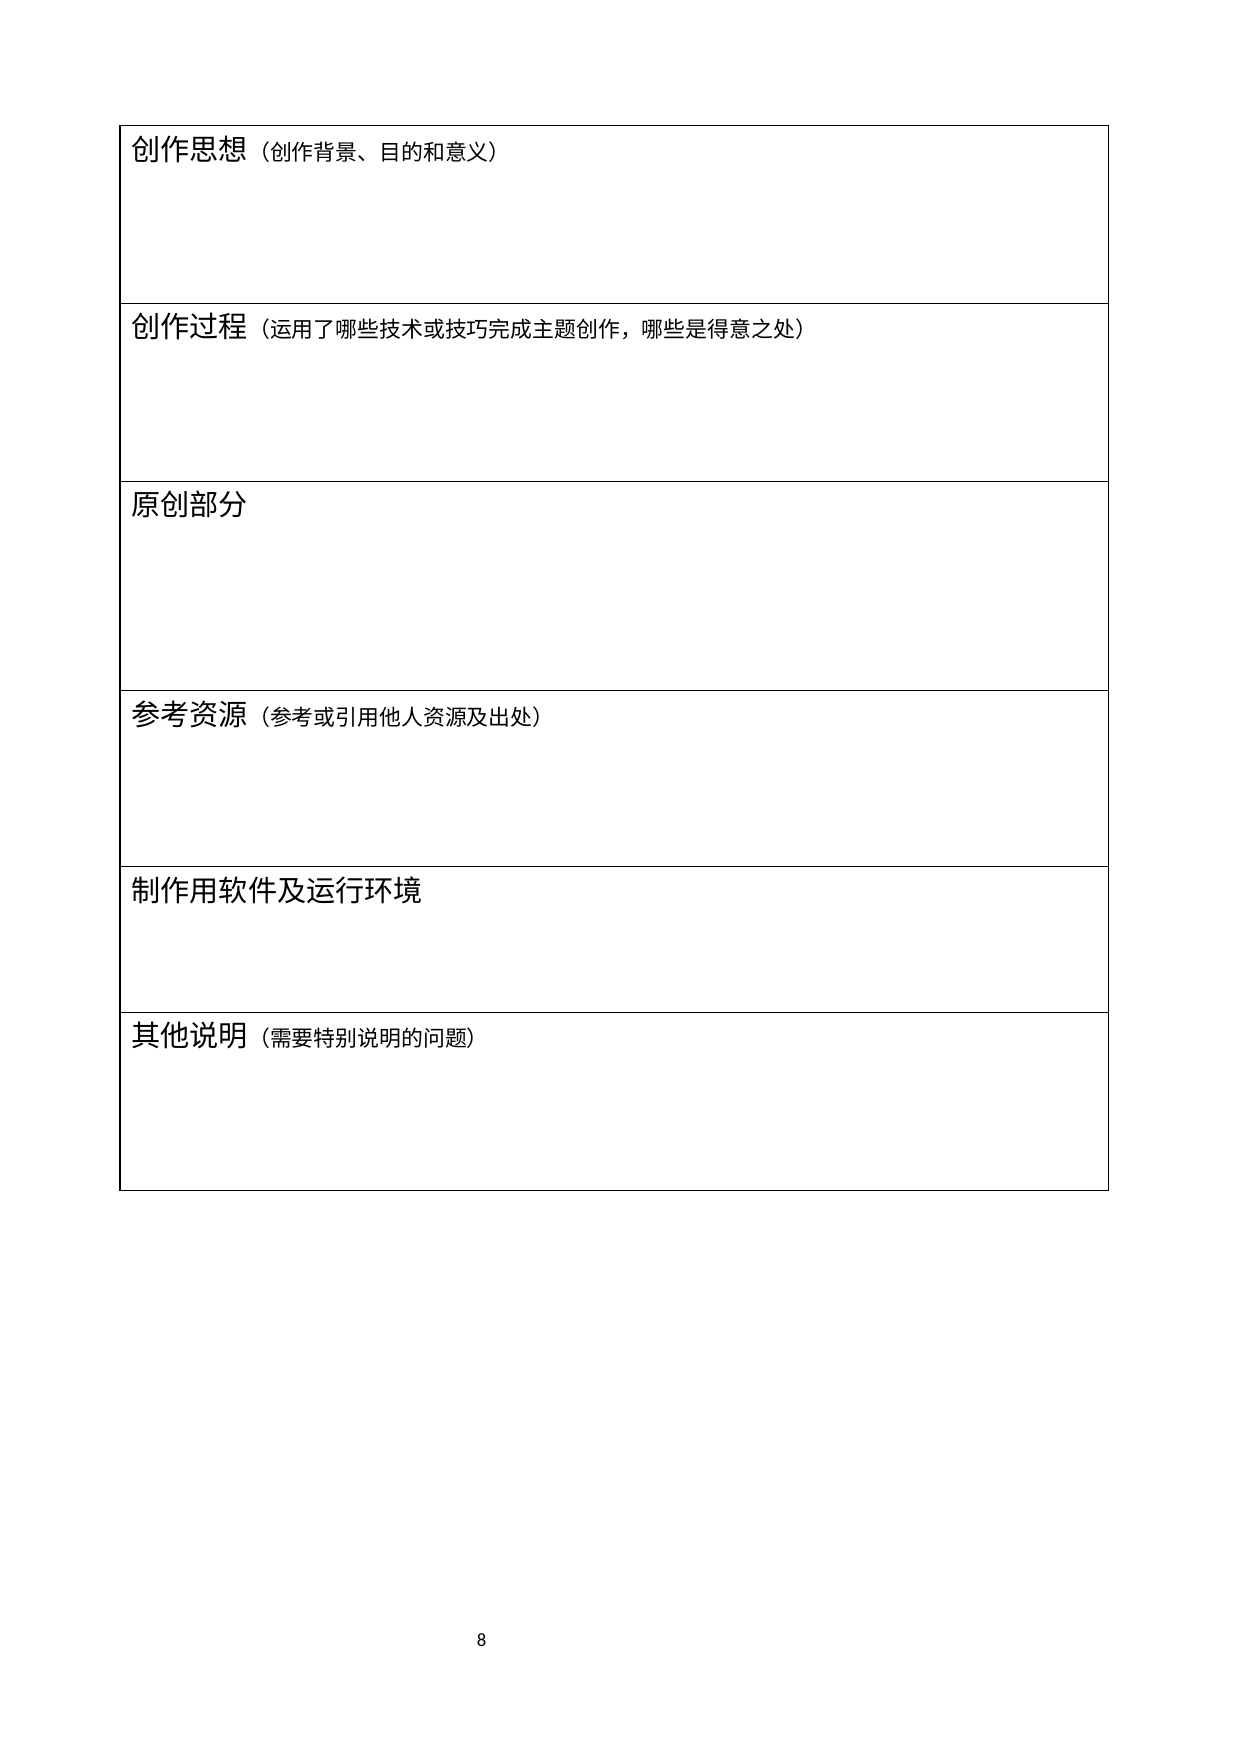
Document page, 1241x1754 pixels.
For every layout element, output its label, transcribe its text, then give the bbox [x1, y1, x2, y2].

table_cell 原创部分 [121, 482, 1108, 690]
table_cell 制作用软件及运行环境 [121, 867, 1108, 1012]
table_header 创作思想（创作背景、目的和意义） [121, 126, 1108, 303]
table_cell 创作过程（运用了哪些技术或技巧完成主题创作，哪些是得意之处） [121, 304, 1108, 481]
table_cell 参考资源（参考或引用他人资源及出处） [121, 691, 1108, 866]
table_cell 其他说明（需要特别说明的问题） [121, 1013, 1108, 1189]
